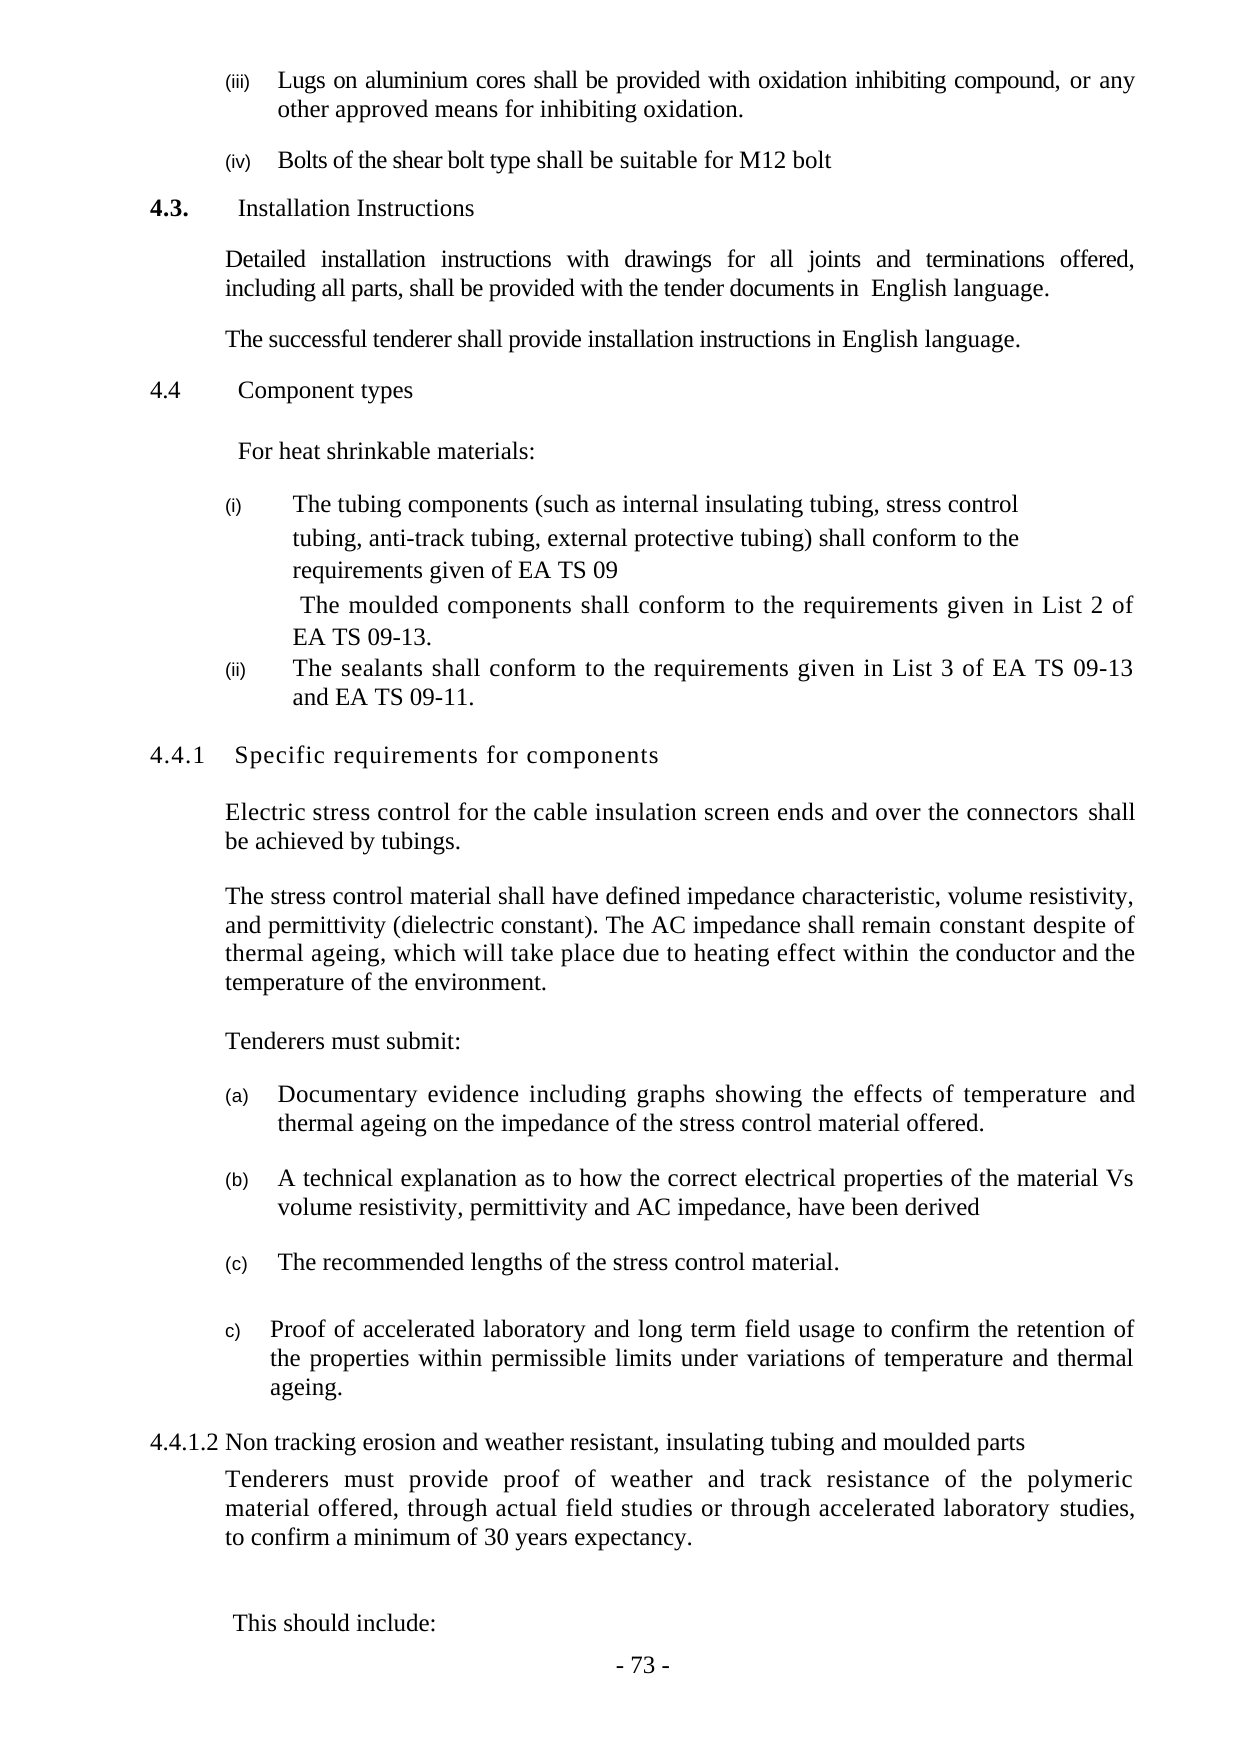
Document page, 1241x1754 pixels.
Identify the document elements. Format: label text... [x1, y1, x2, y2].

text This should include: [232, 1608, 1135, 1637]
text requirements given of EA TS 09 [292, 555, 1135, 584]
text Tenderers must submit: [225, 1026, 1135, 1055]
list Lugs on aluminium cores shall be provided with oxidation inhibiting compound, or any other approved means for inhibiting oxidation. [225, 66, 1135, 123]
text 4.3. Installation Instructions [150, 197, 1135, 222]
text 4.4 Component types [150, 376, 1135, 404]
text Detailed installation instructions with drawings for all joints and terminations offered, including all parts, shall be provided with the tender documents in English language. [225, 244, 1135, 302]
text 4.4.1.2 Non tracking erosion and weather resistant, insulating tubing and moulded parts [150, 1427, 1135, 1455]
list The sealants shall conform to the requirements given in List 3 of EA TS 09-13 and EA TS 09-11. [225, 653, 1135, 711]
text Electric stress control for the cable insulation screen ends and over the connectors shall be achieved by tubings. [225, 797, 1135, 855]
text The successful tenderer shall provide installation instructions in English language. [225, 324, 1135, 353]
list A technical explanation as to how the correct electrical properties of the material Vs volume resistivity, permittivity and AC impedance, have been derived [225, 1163, 1135, 1221]
list Bolts of the shear bolt type shall be suitable for M12 bolt [225, 146, 1135, 174]
list The recommended lengths of the stress control material. [225, 1247, 1135, 1276]
text tubing, anti-track tubing, external protective tubing) shall conform to the [292, 523, 1135, 551]
list Specific requirements for components [150, 740, 1135, 768]
text The stress control material shall have defined impedance characteristic, volume resistivity, and permittivity (dielectric constant). The AC impedance shall remain constant despite of thermal ageing, which will take place due to heating effect within the conductor and the temperature of the environment. [225, 881, 1135, 996]
list Proof of accelerated laboratory and long term field usage to confirm the retention of the properties within permissible limits under variations of temperature and thermal ageing. [225, 1314, 1135, 1400]
text Tenderers must provide proof of weather and track resistance of the polymeric material offered, through actual field studies or through accelerated laboratory studies, to confirm a minimum of 30 years expectancy. [225, 1464, 1135, 1550]
list The tubing components (such as internal insulating tubing, stress control [225, 489, 1135, 518]
list Documentary evidence including graphs showing the effects of temperature and thermal ageing on the impedance of the stress control material offered. [225, 1079, 1135, 1137]
text The moulded components shall conform to the requirements given in List 2 of EA TS 09-13. [292, 590, 1135, 651]
text For heat shrinkable materials: [150, 436, 1135, 465]
